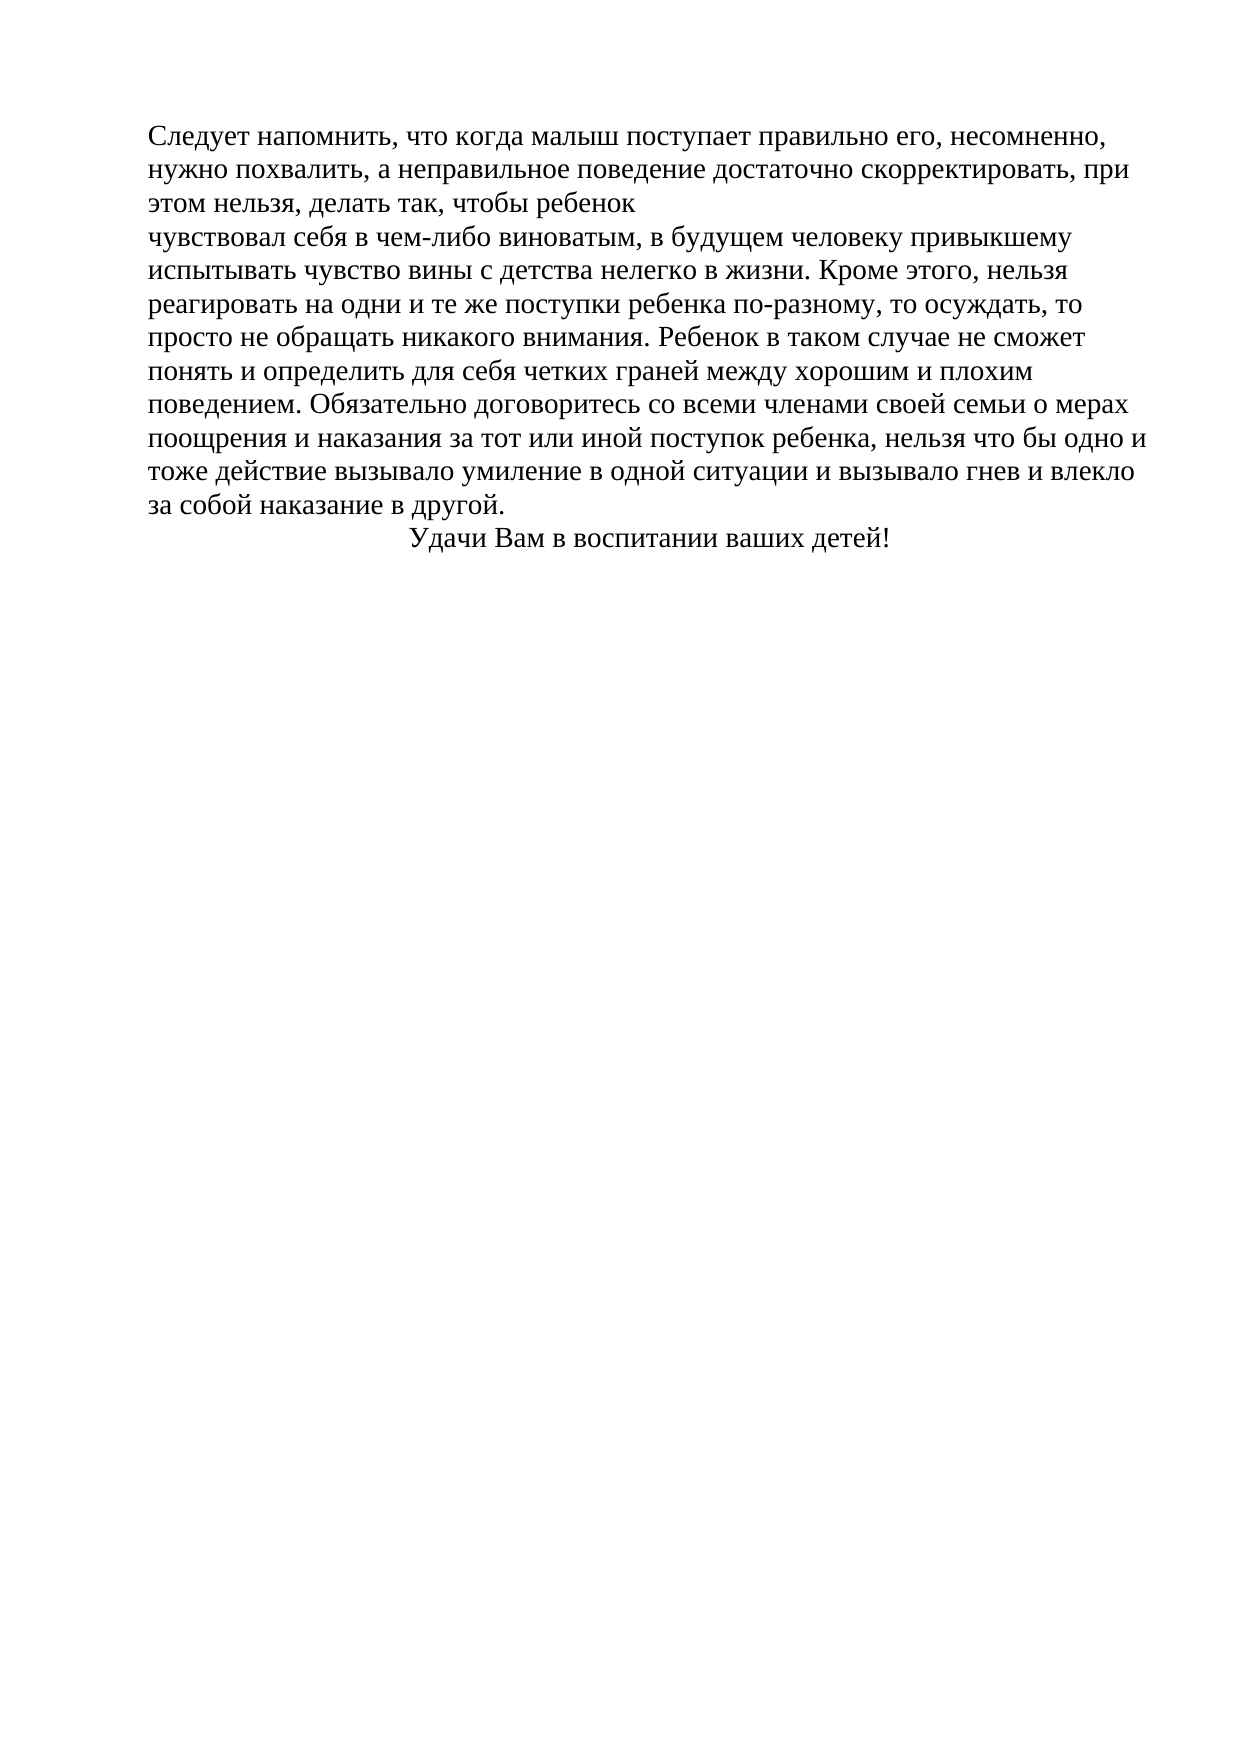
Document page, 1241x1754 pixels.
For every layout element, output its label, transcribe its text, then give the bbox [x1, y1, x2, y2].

text чувствовал себя в чем-либо виноватым, в будущем человеку привыкшему испытывать чувство вины с детства нелегко в жизни. Кроме этого, нельзя реагировать на одни и те же поступки ребенка по-разному, то осуждать, то просто не обращать никакого внимания. Ребенок в таком случае не сможет понять и определить для себя четких граней между хорошим и плохим поведением. Обязательно договоритесь со всеми членами своей семьи о мерах поощрения и наказания за тот или иной поступок ребенка, нельзя что бы одно и тоже действие вызывало умиление в одной ситуации и вызывало гнев и влекло за собой наказание в другой. [148, 219, 1152, 521]
text Удачи Вам в воспитании ваших детей! [148, 521, 1152, 554]
text Следует напомнить, что когда малыш поступает правильно его, несомненно, нужно похвалить, а неправильное поведение достаточно скорректировать, при этом нельзя, делать так, чтобы ребенок [148, 118, 1152, 219]
